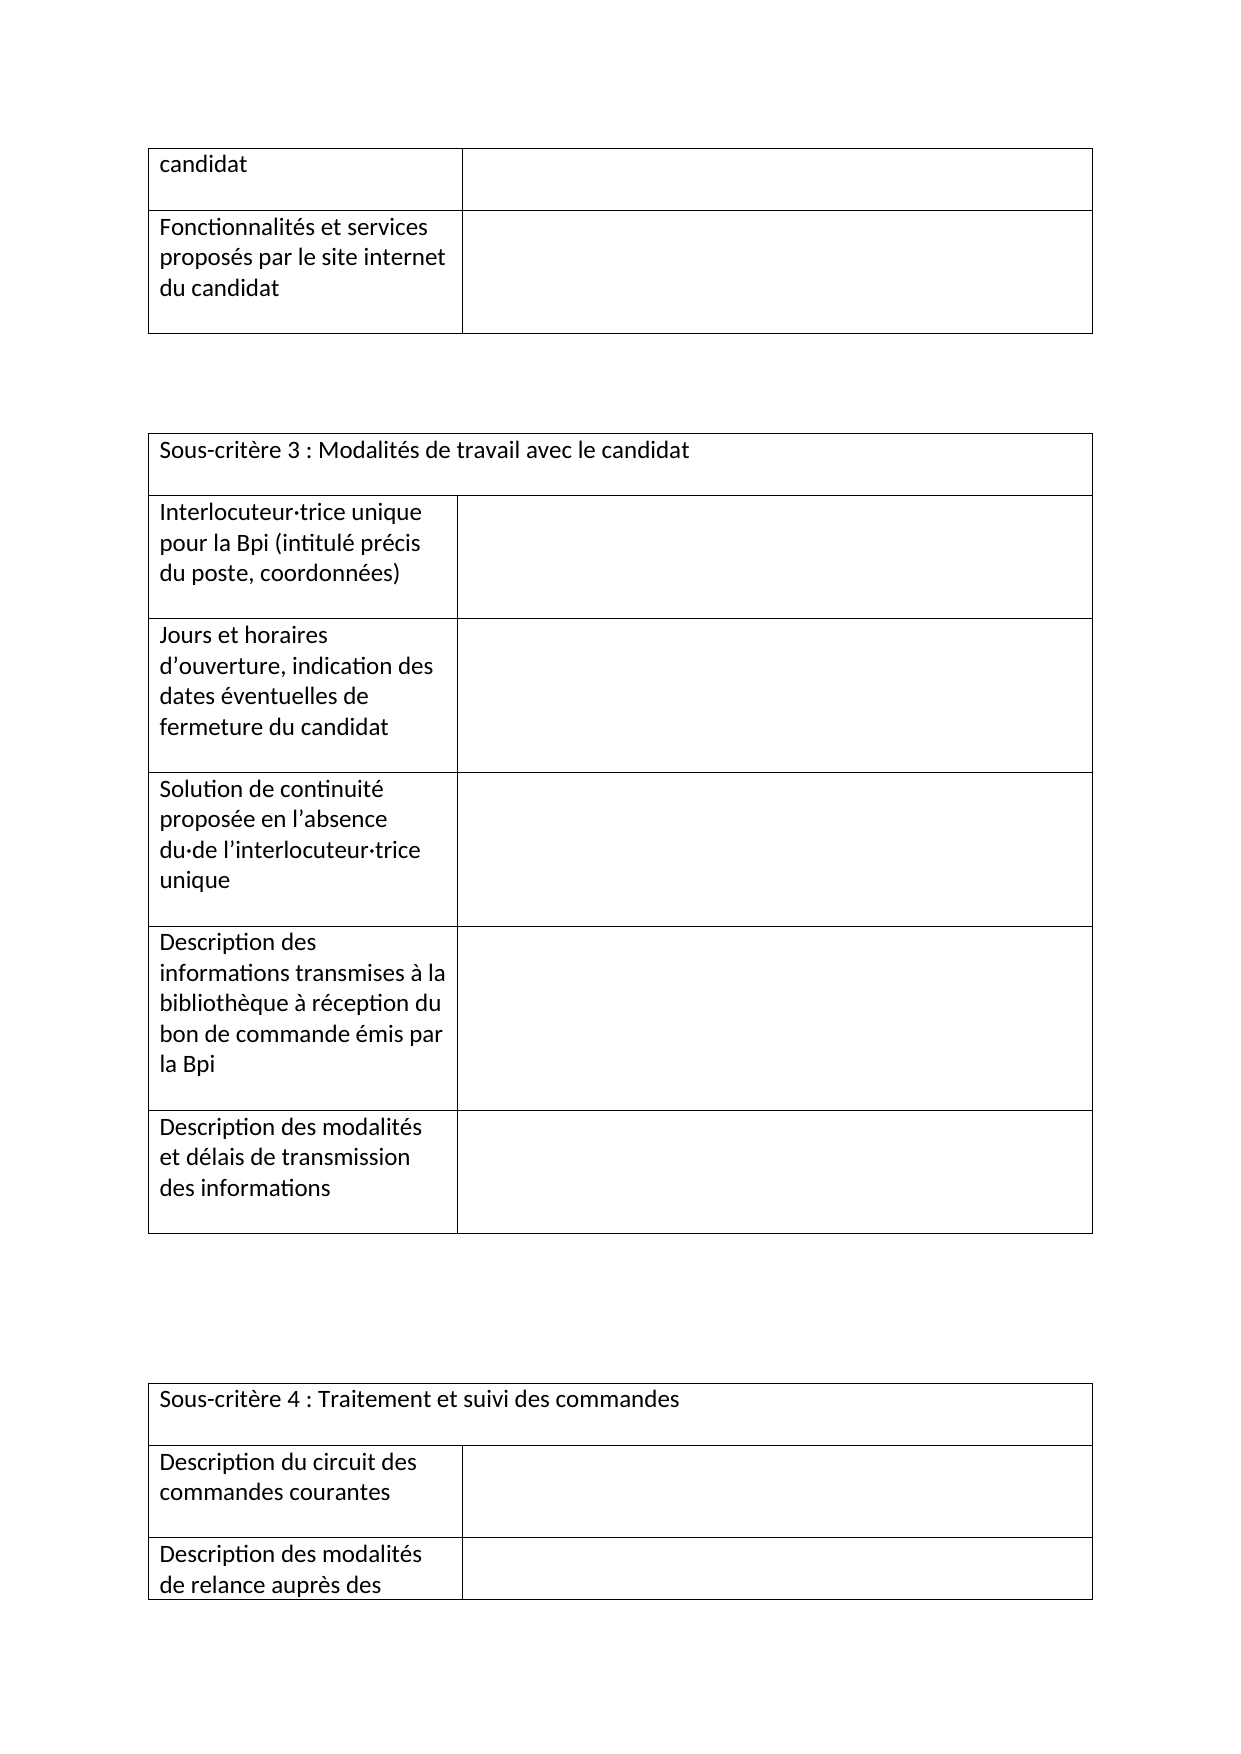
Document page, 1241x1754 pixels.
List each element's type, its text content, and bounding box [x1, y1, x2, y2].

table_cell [149, 1538, 462, 1599]
table_cell [463, 211, 1092, 333]
table_cell Description des modalités et délais de transmission des informations [149, 1111, 457, 1233]
table_cell Jours et horaires d’ouverture, indication des dates éventuelles de fermeture du candidat [149, 619, 457, 772]
table_cell [463, 1538, 1092, 1599]
table_cell [458, 496, 1092, 618]
table_cell [458, 927, 1092, 1110]
table_cell Description des informations transmises à la bibliothèque à réception du bon de commande émis par la Bpi [149, 927, 457, 1110]
table_cell [458, 773, 1092, 926]
table_cell [458, 1111, 1092, 1233]
table_cell [463, 149, 1092, 210]
table_header Sous-critère 4 : Traitement et suivi des commandes [149, 1384, 1092, 1445]
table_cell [149, 149, 462, 210]
table_cell Interlocuteur·trice unique pour la Bpi (intitulé précis du poste, coordonnées) [149, 496, 457, 618]
table_cell Fonctionnalités et services proposés par le site internet du candidat [149, 211, 462, 333]
table_header Sous-critère 3 : Modalités de travail avec le candidat [149, 434, 1092, 495]
table_cell [463, 1446, 1092, 1537]
table_cell Description du circuit des commandes courantes [149, 1446, 462, 1537]
table_cell [458, 619, 1092, 772]
table_cell Solution de continuité proposée en l’absence du·de l’interlocuteur·trice unique [149, 773, 457, 926]
